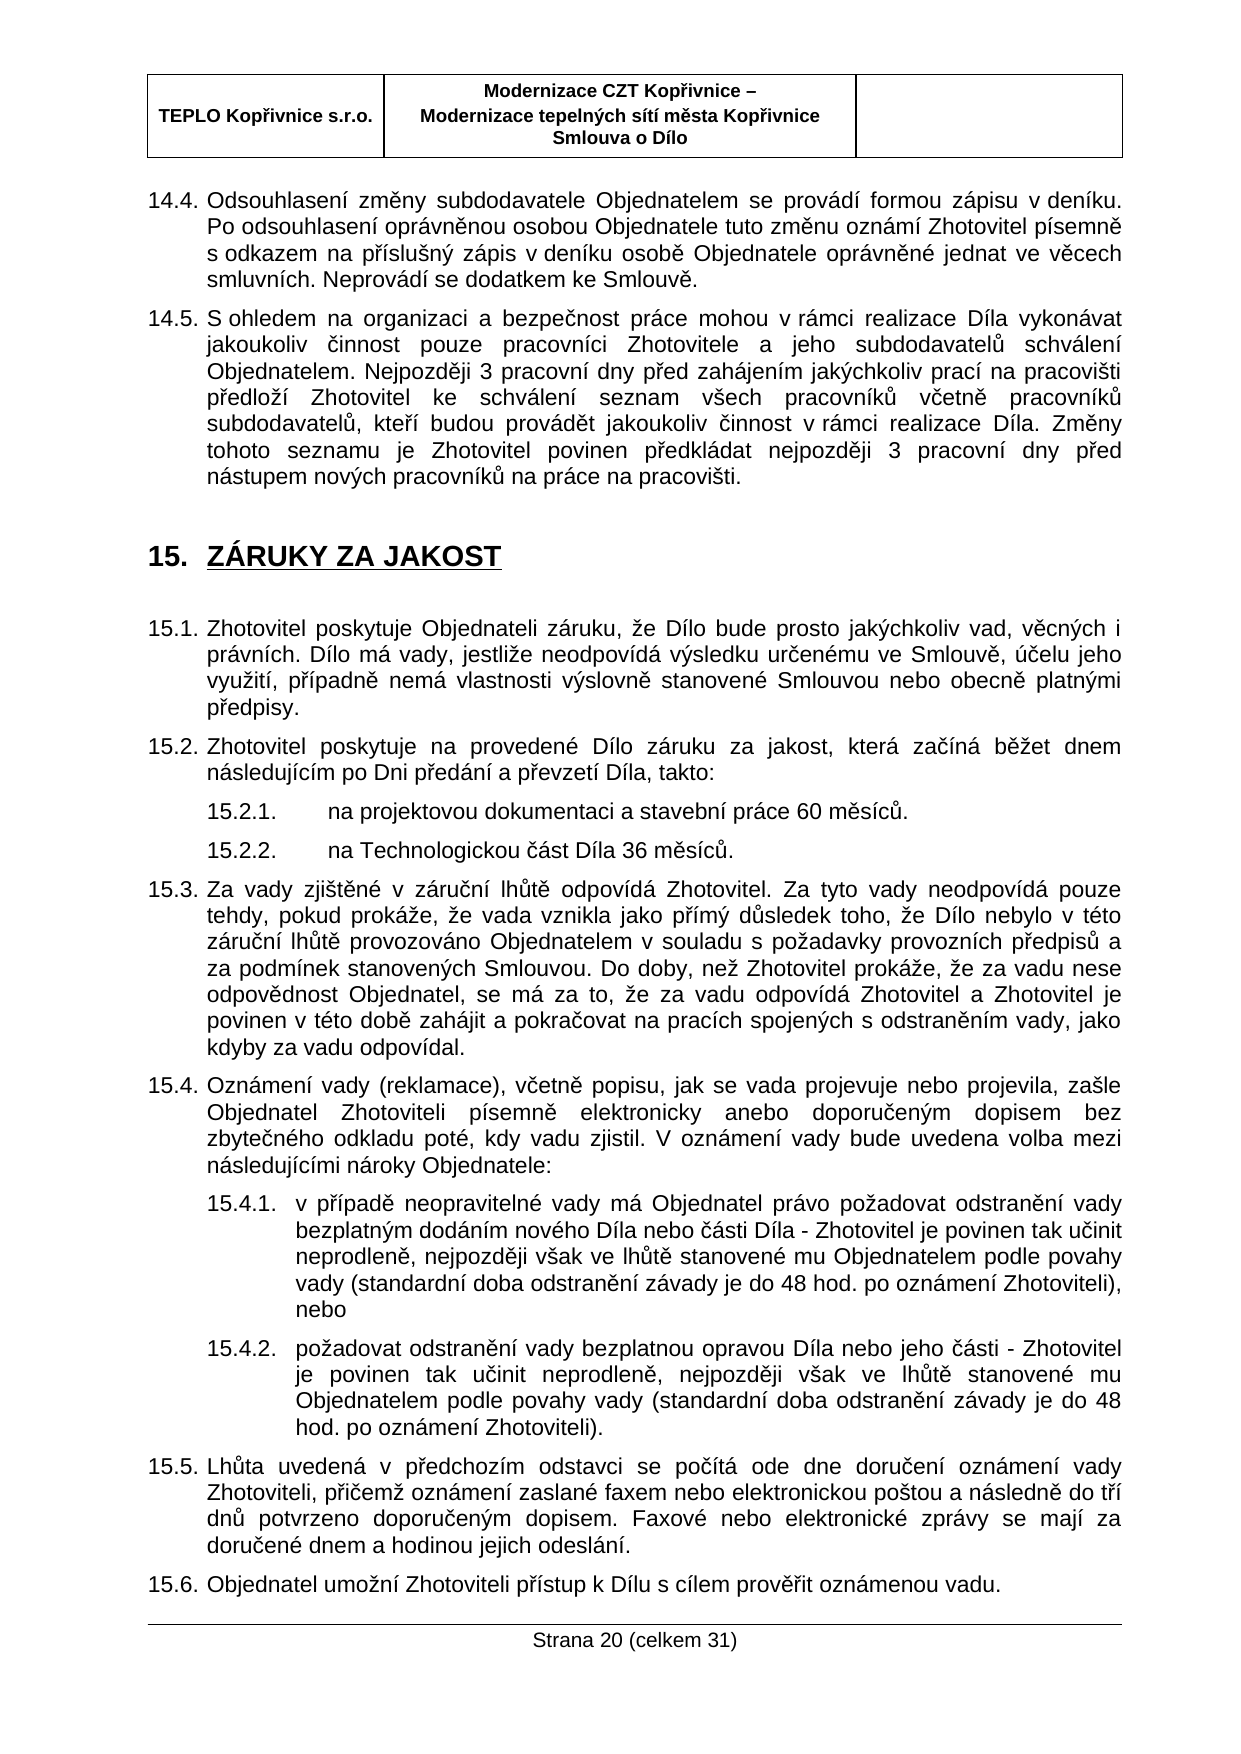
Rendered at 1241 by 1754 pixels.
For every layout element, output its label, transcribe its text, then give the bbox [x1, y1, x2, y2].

subtitle Zhotovitel poskytuje na provedené Dílo záruku za jakost, která začíná běžet dnem následujícím po Dni předání a převzetí Díla, takto: [148, 733, 1122, 785]
subtitle Odsouhlasení změny subdodavatele Objednatelem se provádí formou zápisu v deníku. Po odsouhlasení oprávněnou osobou Objednatele tuto změnu oznámí Zhotovitel písemně s odkazem na příslušný zápis v deníku osobě Objednatele oprávněné jednat ve věcech smluvních. Neprovádí se dodatkem ke Smlouvě. [148, 187, 1122, 292]
subtitle Záruky za jakost [148, 539, 1122, 573]
subtitle Lhůta uvedená v předchozím odstavci se počítá ode dne doručení oznámení vady Zhotoviteli, přičemž oznámení zaslané faxem nebo elektronickou poštou a následně do tří dnů potvrzeno doporučeným dopisem. Faxové nebo elektronické zprávy se mají za doručené dnem a hodinou jejich odeslání. [148, 1453, 1122, 1558]
subtitle na projektovou dokumentaci a stavební práce 60 měsíců. [207, 798, 1122, 824]
subtitle Za vady zjištěné v záruční lhůtě odpovídá Zhotovitel. Za tyto vady neodpovídá pouze tehdy, pokud prokáže, že vada vznikla jako přímý důsledek toho, že Dílo nebylo v této záruční lhůtě provozováno Objednatelem v souladu s požadavky provozních předpisů a za podmínek stanovených Smlouvou. Do doby, než Zhotovitel prokáže, že za vadu nese odpovědnost Objednatel, se má za to, že za vadu odpovídá Zhotovitel a Zhotovitel je povinen v této době zahájit a pokračovat na pracích spojených s odstraněním vady, jako kdyby za vadu odpovídal. [148, 876, 1122, 1060]
subtitle na Technologickou část Díla 36 měsíců. [207, 837, 1122, 863]
subtitle Objednatel umožní Zhotoviteli přístup k Dílu s cílem prověřit oznámenou vadu. [148, 1571, 1122, 1597]
subtitle požadovat odstranění vady bezplatnou opravou Díla nebo jeho části - Zhotovitel je povinen tak učinit neprodleně, nejpozději však ve lhůtě stanovené mu Objednatelem podle povahy vady (standardní doba odstranění závady je do 48 hod. po oznámení Zhotoviteli). [207, 1335, 1122, 1440]
subtitle S ohledem na organizaci a bezpečnost práce mohou v rámci realizace Díla vykonávat jakoukoliv činnost pouze pracovníci Zhotovitele a jeho subdodavatelů schválení Objednatelem. Nejpozději 3 pracovní dny před zahájením jakýchkoliv prací na pracovišti předloží Zhotovitel ke schválení seznam všech pracovníků včetně pracovníků subdodavatelů, kteří budou provádět jakoukoliv činnost v rámci realizace Díla. Změny tohoto seznamu je Zhotovitel povinen předkládat nejpozději 3 pracovní dny před nástupem nových pracovníků na práce na pracovišti. [148, 305, 1122, 489]
subtitle v případě neopravitelné vady má Objednatel právo požadovat odstranění vady bezplatným dodáním nového Díla nebo části Díla - Zhotovitel je povinen tak učinit neprodleně, nejpozději však ve lhůtě stanovené mu Objednatelem podle povahy vady (standardní doba odstranění závady je do 48 hod. po oznámení Zhotoviteli), nebo [207, 1190, 1122, 1322]
subtitle Oznámení vady (reklamace), včetně popisu, jak se vada projevuje nebo projevila, zašle Objednatel Zhotoviteli písemně elektronicky anebo doporučeným dopisem bez zbytečného odkladu poté, kdy vadu zjistil. V oznámení vady bude uvedena volba mezi následujícími nároky Objednatele: [148, 1072, 1122, 1178]
subtitle Zhotovitel poskytuje Objednateli záruku, že Dílo bude prosto jakýchkoliv vad, věcných i právních. Dílo má vady, jestliže neodpovídá výsledku určenému ve Smlouvě, účelu jeho využití, případně nemá vlastnosti výslovně stanovené Smlouvou nebo obecně platnými předpisy. [148, 615, 1122, 720]
